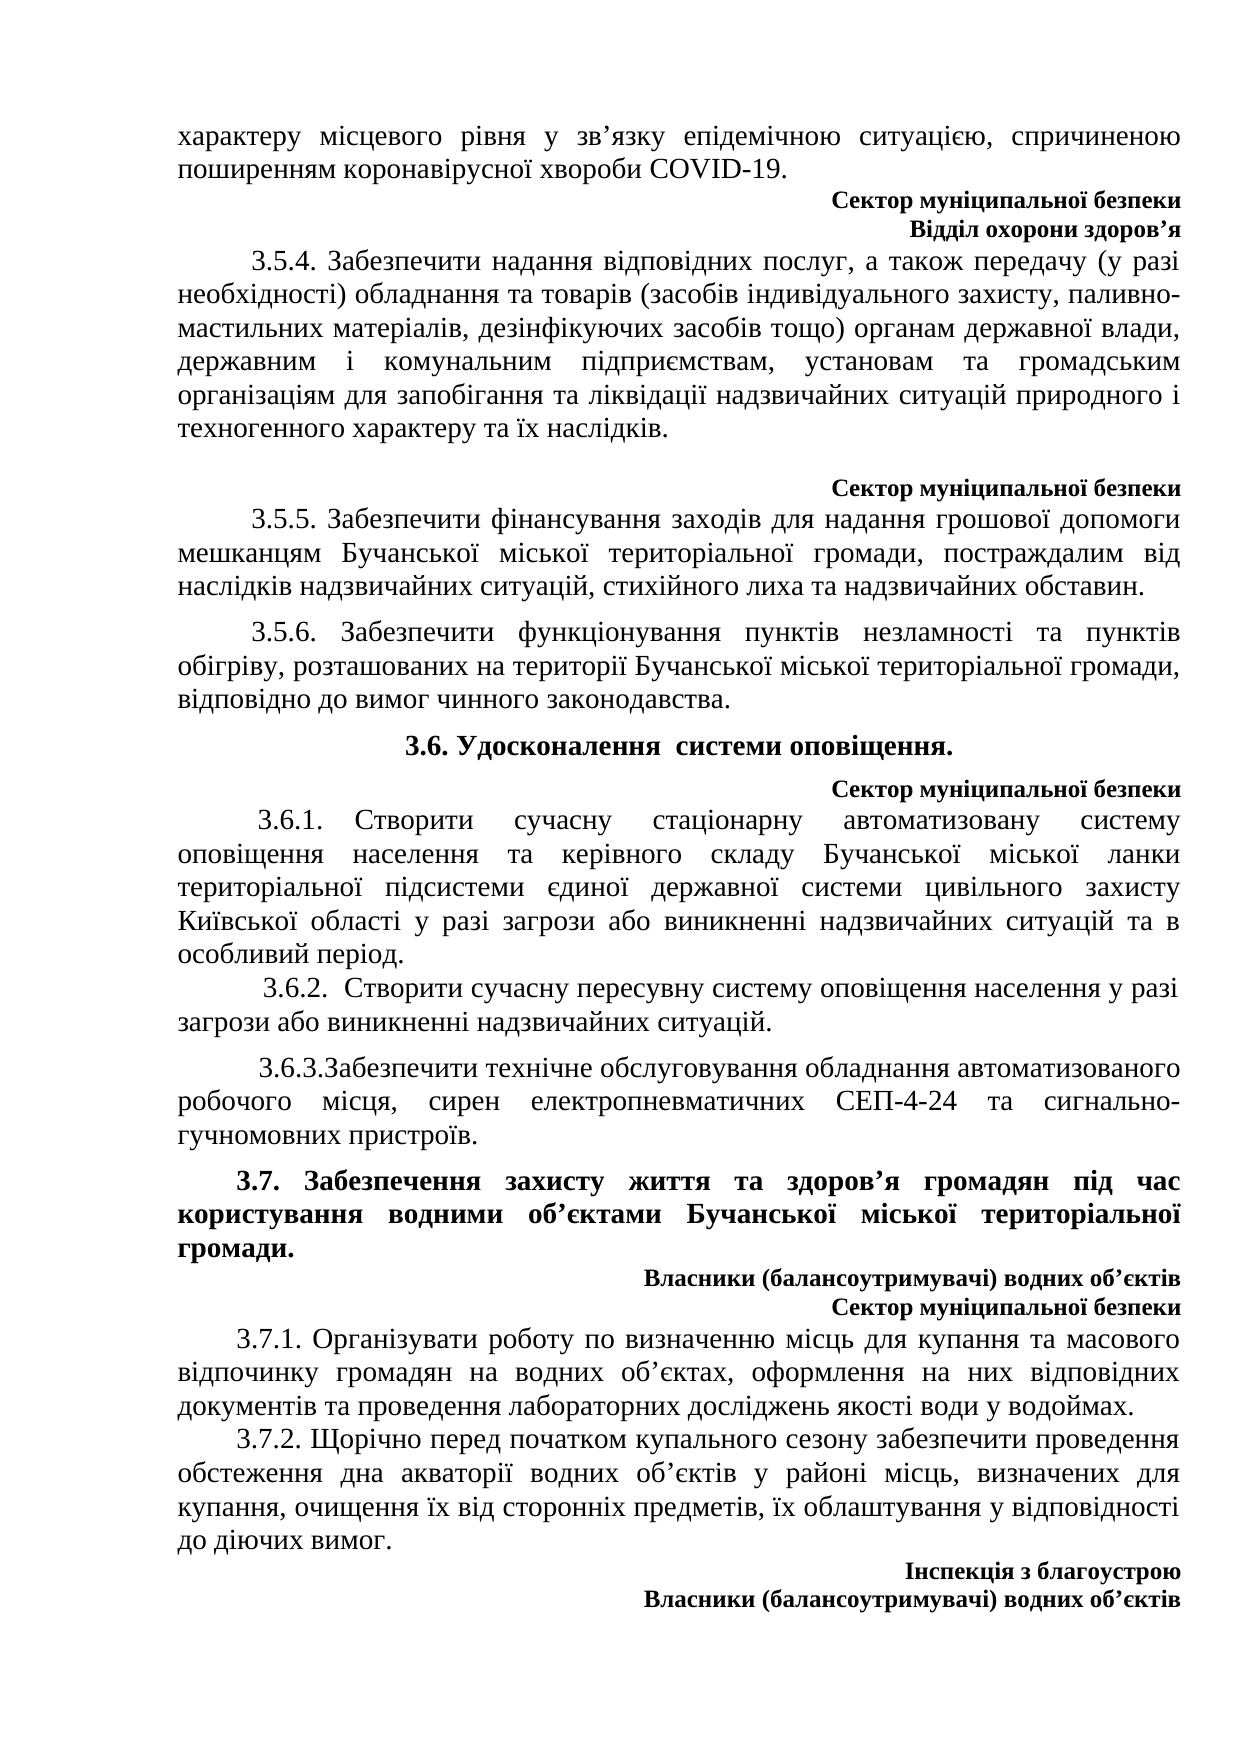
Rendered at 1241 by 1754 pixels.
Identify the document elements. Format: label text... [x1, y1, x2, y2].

text Власники (балансоутримувачі) водних об’єктів [177, 1584, 1181, 1613]
text 3.5.4. Забезпечити надання відповідних послуг, а також передачу (у разі необхідності) обладнання та товарів (засобів індивідуального захисту, паливно-мастильних матеріалів, дезінфікуючих засобів тощо) органам державної влади, державним і комунальним підприємствам, установам та громадським організаціям для запобігання та ліквідації надзвичайних ситуацій природного і техногенного характеру та їх наслідків. [177, 243, 1181, 444]
text Сектор муніципальної безпеки [546, 185, 1181, 214]
text 3.5.5. Забезпечити фінансування заходів для надання грошової допомоги мешканцям Бучанської міської територіальної громади, постраждалим від наслідків надзвичайних ситуацій, стихійного лиха та надзвичайних обставин. [177, 501, 1181, 602]
text 3.6.1. Створити сучасну стаціонарну автоматизовану систему оповіщення населення та керівного складу Бучанської міської ланки територіальної підсистеми єдиної державної системи цивільного захисту Київської області у разі загрози або виникненні надзвичайних ситуацій та в особливий період. [177, 802, 1181, 970]
text 3.6. Удосконалення системи оповіщення. [177, 728, 1181, 761]
text Сектор муніципальної безпеки [177, 774, 1181, 802]
text 3.7.1. Організувати роботу по визначенню місць для купання та масового відпочинку громадян на водних об’єктах, оформлення на них відповідних документів та проведення лабораторних досліджень якості води у водоймах. [177, 1321, 1181, 1422]
text Власники (балансоутримувачі) водних об’єктів [177, 1263, 1181, 1292]
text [177, 118, 1181, 185]
text 3.7.2. Щорічно перед початком купального сезону забезпечити проведення обстеження дна акваторії водних об’єктів у районі місць, визначених для купання, очищення їх від сторонніх предметів, їх облаштування у відповідності до діючих вимог. [177, 1422, 1181, 1556]
text Відділ охорони здоров’я [546, 214, 1181, 243]
text 3.6.3.Забезпечити технічне обслуговування обладнання автоматизованого робочого місця, сирен електропневматичних СЕП-4-24 та сигнально-гучномовних пристроїв. [177, 1050, 1181, 1150]
text Сектор муніципальної безпеки [177, 1292, 1181, 1321]
text Сектор муніципальної безпеки [620, 473, 1181, 501]
text 3.6.2. Створити сучасну пересувну систему оповіщення населення у разі загрози або виникненні надзвичайних ситуацій. [177, 970, 1181, 1037]
text Інспекція з благоустрою [177, 1556, 1181, 1584]
text 3.5.6. Забезпечити функціонування пунктів незламності та пунктів обігріву, розташованих на території Бучанської міської територіальної громади, відповідно до вимог чинного законодавства. [177, 614, 1181, 715]
text 3.7. Забезпечення захисту життя та здоров’я громадян під час користування водними об’єктами Бучанської міської територіальної громади. [177, 1163, 1181, 1263]
